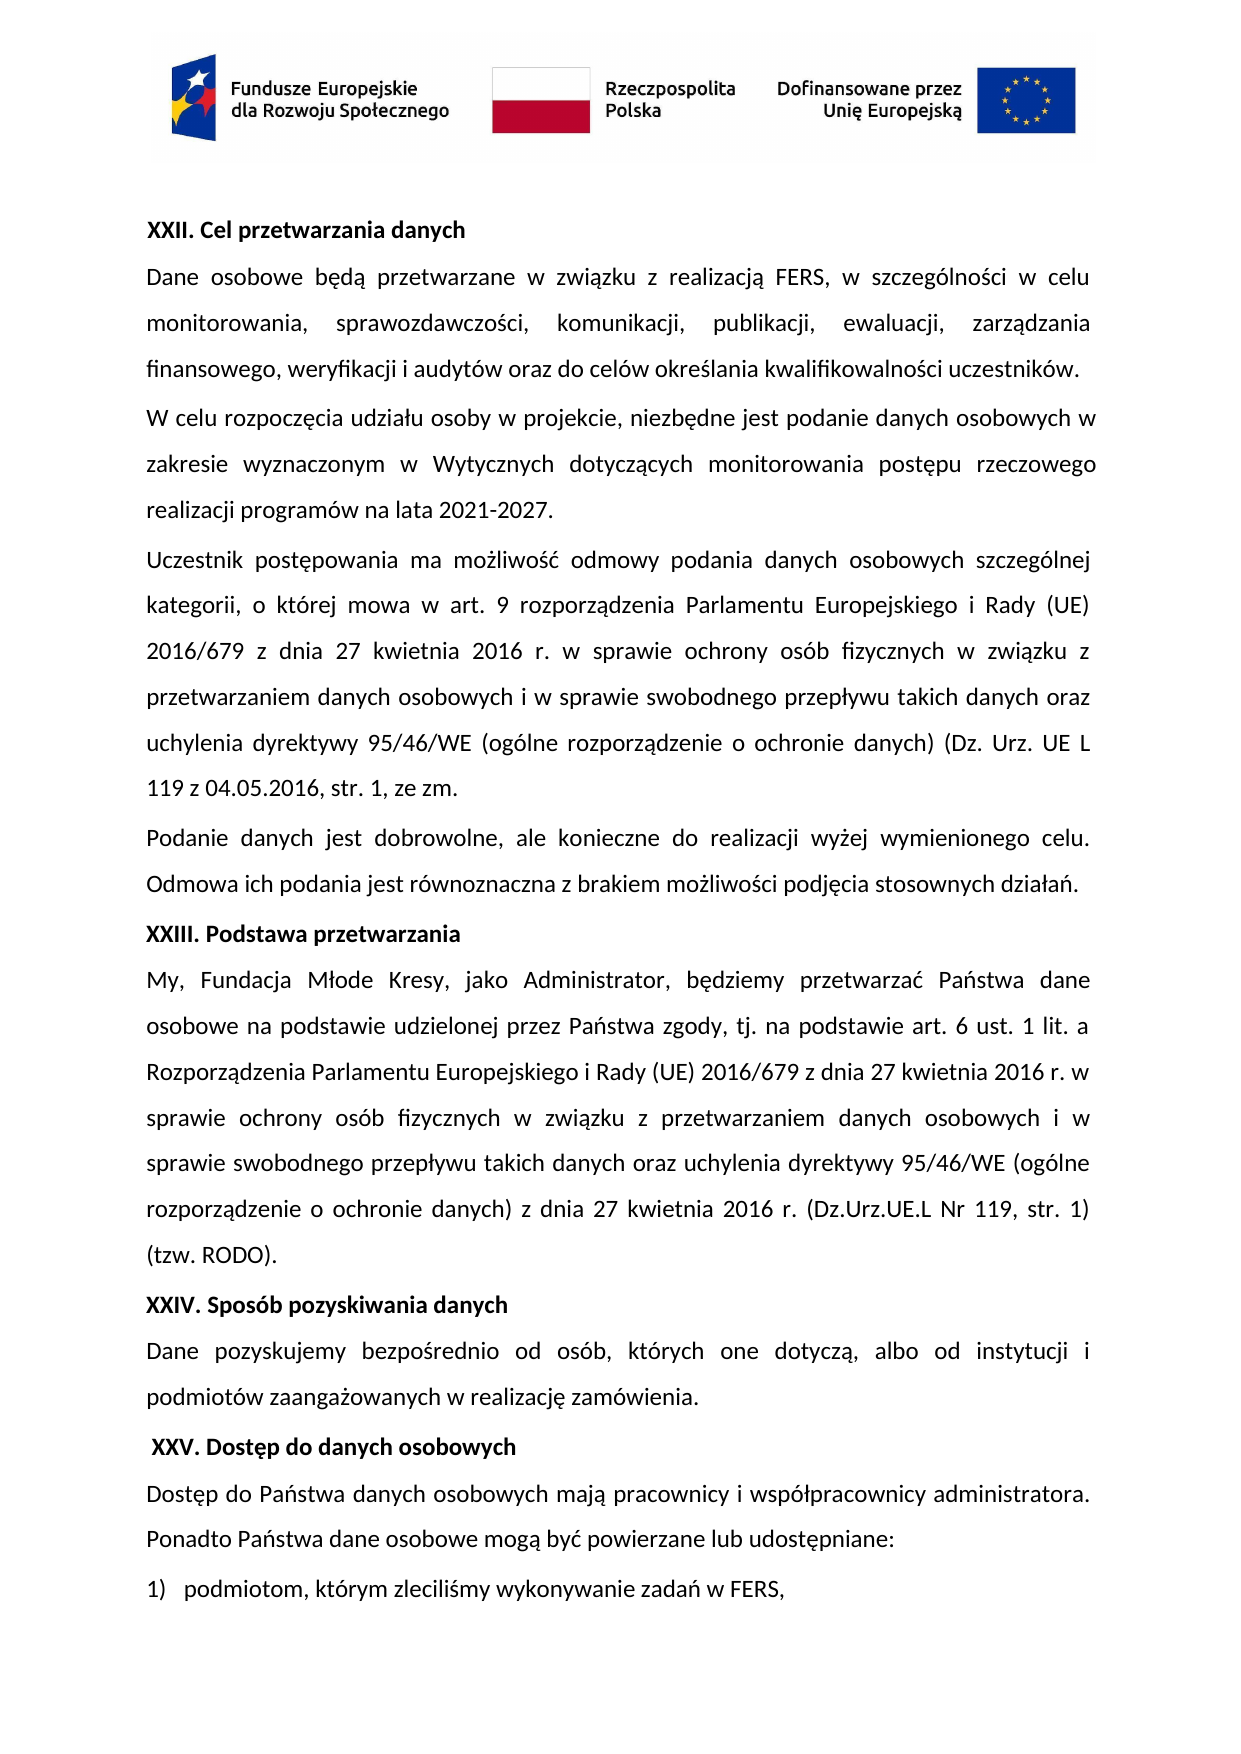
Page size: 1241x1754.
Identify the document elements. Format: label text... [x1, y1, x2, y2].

text Podanie danych jest dobrowolne, ale konieczne do realizacji wyżej wymienionego celu. Odmowa ich podania jest równoznaczna z brakiem możliwości podjęcia stosownych działań. [146, 822, 1092, 898]
text Dane pozyskujemy bezpośrednio od osób, których one dotyczą, albo od instytucji i podmiotów zaangażowanych w realizację zamówienia. [146, 1336, 1092, 1412]
picture [150, 32, 1097, 163]
subtitle XXIV. Sposób pozyskiwania danych [146, 1289, 1098, 1319]
list podmiotom, którym zleciliśmy wykonywanie zadań w FERS, [146, 1573, 1092, 1604]
text Dane osobowe będą przetwarzane w związku z realizacją FERS, w szczególności w celu monitorowania, sprawozdawczości, komunikacji, publikacji, ewaluacji, zarządzania finansowego, weryfikacji i audytów oraz do celów określania kwalifikowalności uczestników. [146, 261, 1092, 383]
text W celu rozpoczęcia udziału osoby w projekcie, niezbędne jest podanie danych osobowych w zakresie wyznaczonym w Wytycznych dotyczących monitorowania postępu rzeczowego realizacji programów na lata 2021-2027. [146, 403, 1098, 524]
text Uczestnik postępowania ma możliwość odmowy podania danych osobowych szczególnej kategorii, o której mowa w art. 9 rozporządzenia Parlamentu Europejskiego i Rady (UE) 2016/679 z dnia 27 kwietnia 2016 r. w sprawie ochrony osób fizycznych w związku z przetwarzaniem danych osobowych i w sprawie swobodnego przepływu takich danych oraz uchylenia dyrektywy 95/46/WE (ogólne rozporządzenie o ochronie danych) (Dz. Urz. UE L 119 z 04.05.2016, str. 1, ze zm. [146, 544, 1092, 803]
subtitle XXIII. Podstawa przetwarzania [146, 918, 1098, 948]
text My, Fundacja Młode Kresy, jako Administrator, będziemy przetwarzać Państwa dane osobowe na podstawie udzielonej przez Państwa zgody, tj. na podstawie art. 6 ust. 1 lit. a Rozporządzenia Parlamentu Europejskiego i Rady (UE) 2016/679 z dnia 27 kwietnia 2016 r. w sprawie ochrony osób fizycznych w związku z przetwarzaniem danych osobowych i w sprawie swobodnego przepływu takich danych oraz uchylenia dyrektywy 95/46/WE (ogólne rozporządzenie o ochronie danych) z dnia 27 kwietnia 2016 r. (Dz.Urz.UE.L Nr 119, str. 1) (tzw. RODO). [146, 964, 1092, 1269]
subtitle XXV. Dostęp do danych osobowych [146, 1431, 1098, 1462]
text Dostęp do Państwa danych osobowych mają pracownicy i współpracownicy administratora. Ponadto Państwa dane osobowe mogą być powierzane lub udostępniane: [146, 1478, 1092, 1554]
subtitle XXII. Cel przetwarzania danych [147, 169, 1098, 245]
